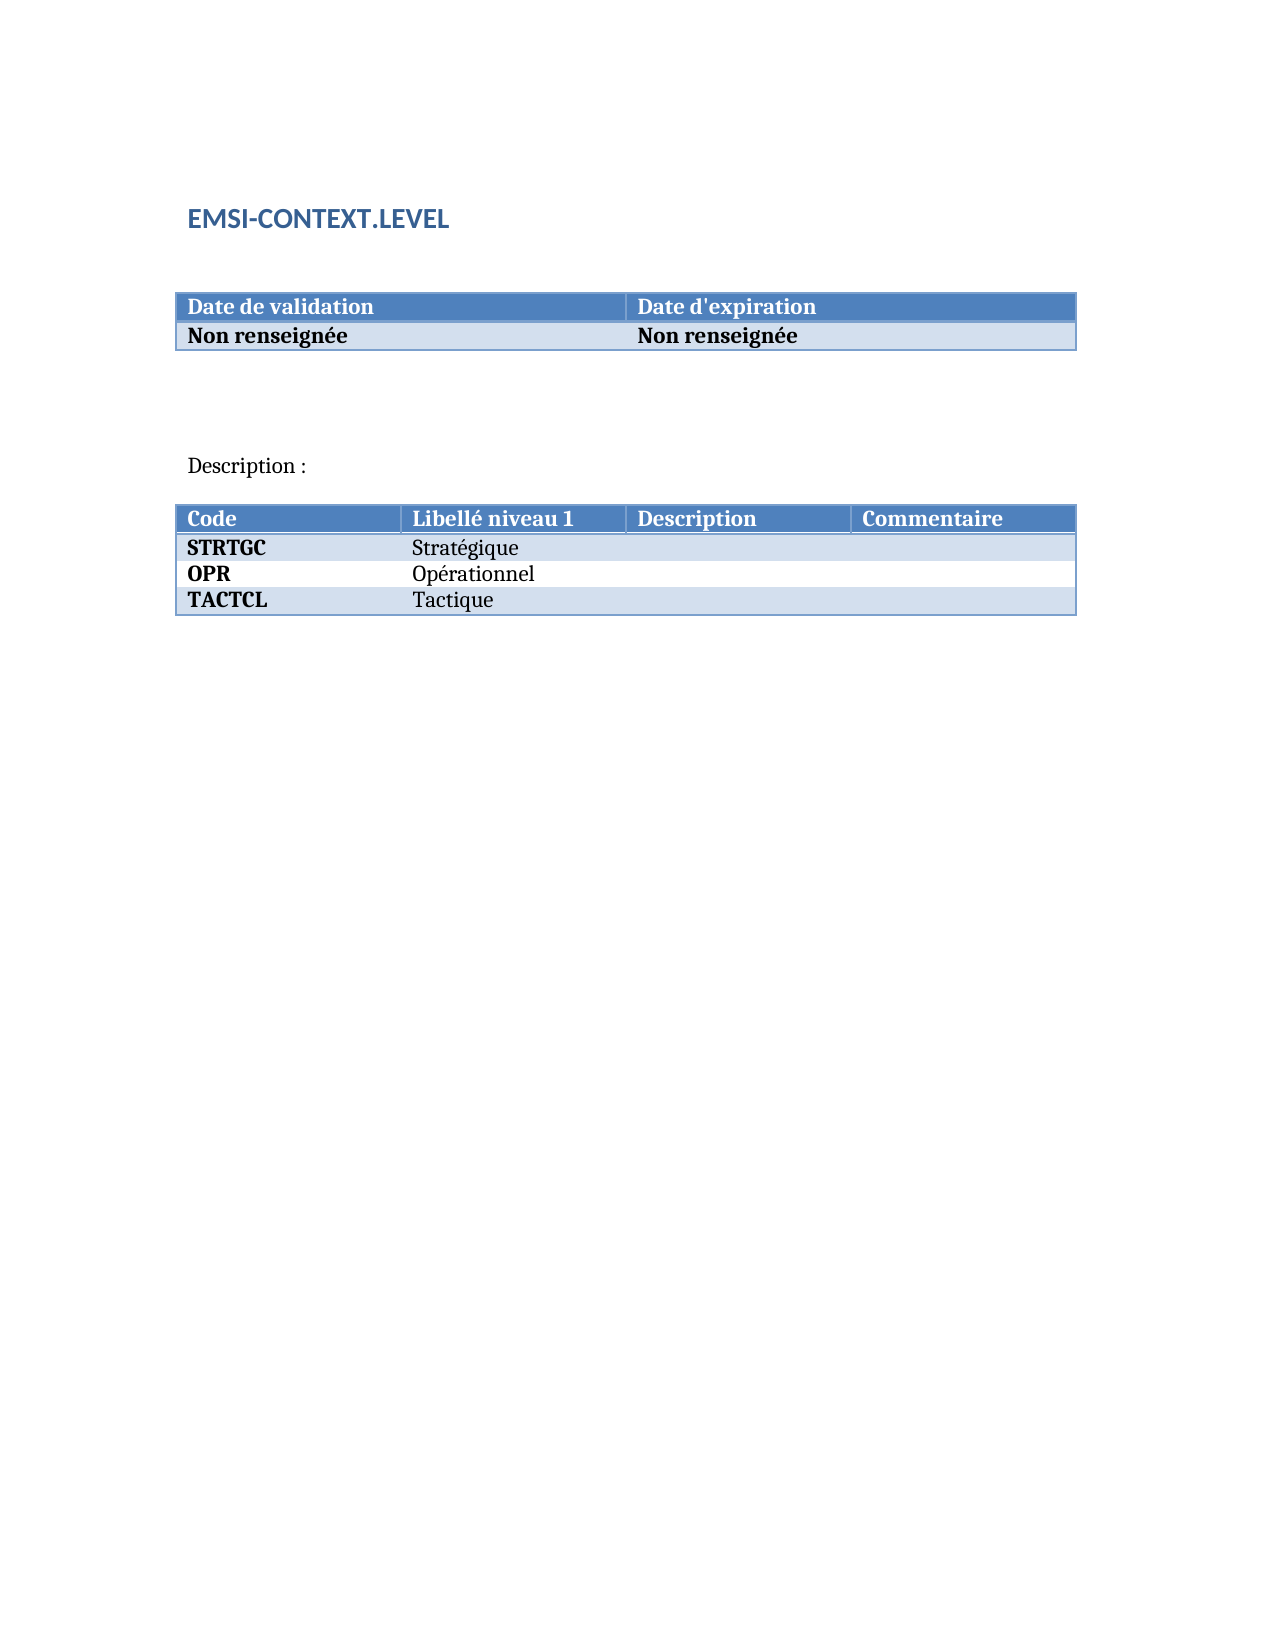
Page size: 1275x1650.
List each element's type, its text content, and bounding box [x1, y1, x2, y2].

table_header Date de validation [177, 294, 625, 320]
table_cell Non renseignée [177, 323, 626, 349]
table_cell [851, 587, 1075, 614]
table_cell Non renseignée [626, 323, 1075, 349]
table_cell STRTGC [177, 535, 401, 561]
table_cell TACTCL [177, 587, 401, 614]
table_cell OPR [177, 561, 401, 587]
table_header Date d'expiration [627, 294, 1075, 320]
table_header Libellé niveau 1 [402, 506, 625, 532]
table_header Code [177, 506, 400, 532]
table_cell [626, 587, 851, 614]
table_cell [626, 561, 851, 587]
subtitle EMSI-CONTEXT.LEVEL [187, 200, 1087, 236]
table_header Description [627, 506, 850, 532]
table_header Commentaire [852, 506, 1075, 532]
table_cell [851, 561, 1075, 587]
table_cell [626, 535, 851, 561]
table_cell [851, 535, 1075, 561]
table_cell Tactique [401, 587, 626, 614]
table_cell Stratégique [401, 535, 626, 561]
text Description : [187, 453, 1087, 479]
table_cell Opérationnel [401, 561, 626, 587]
